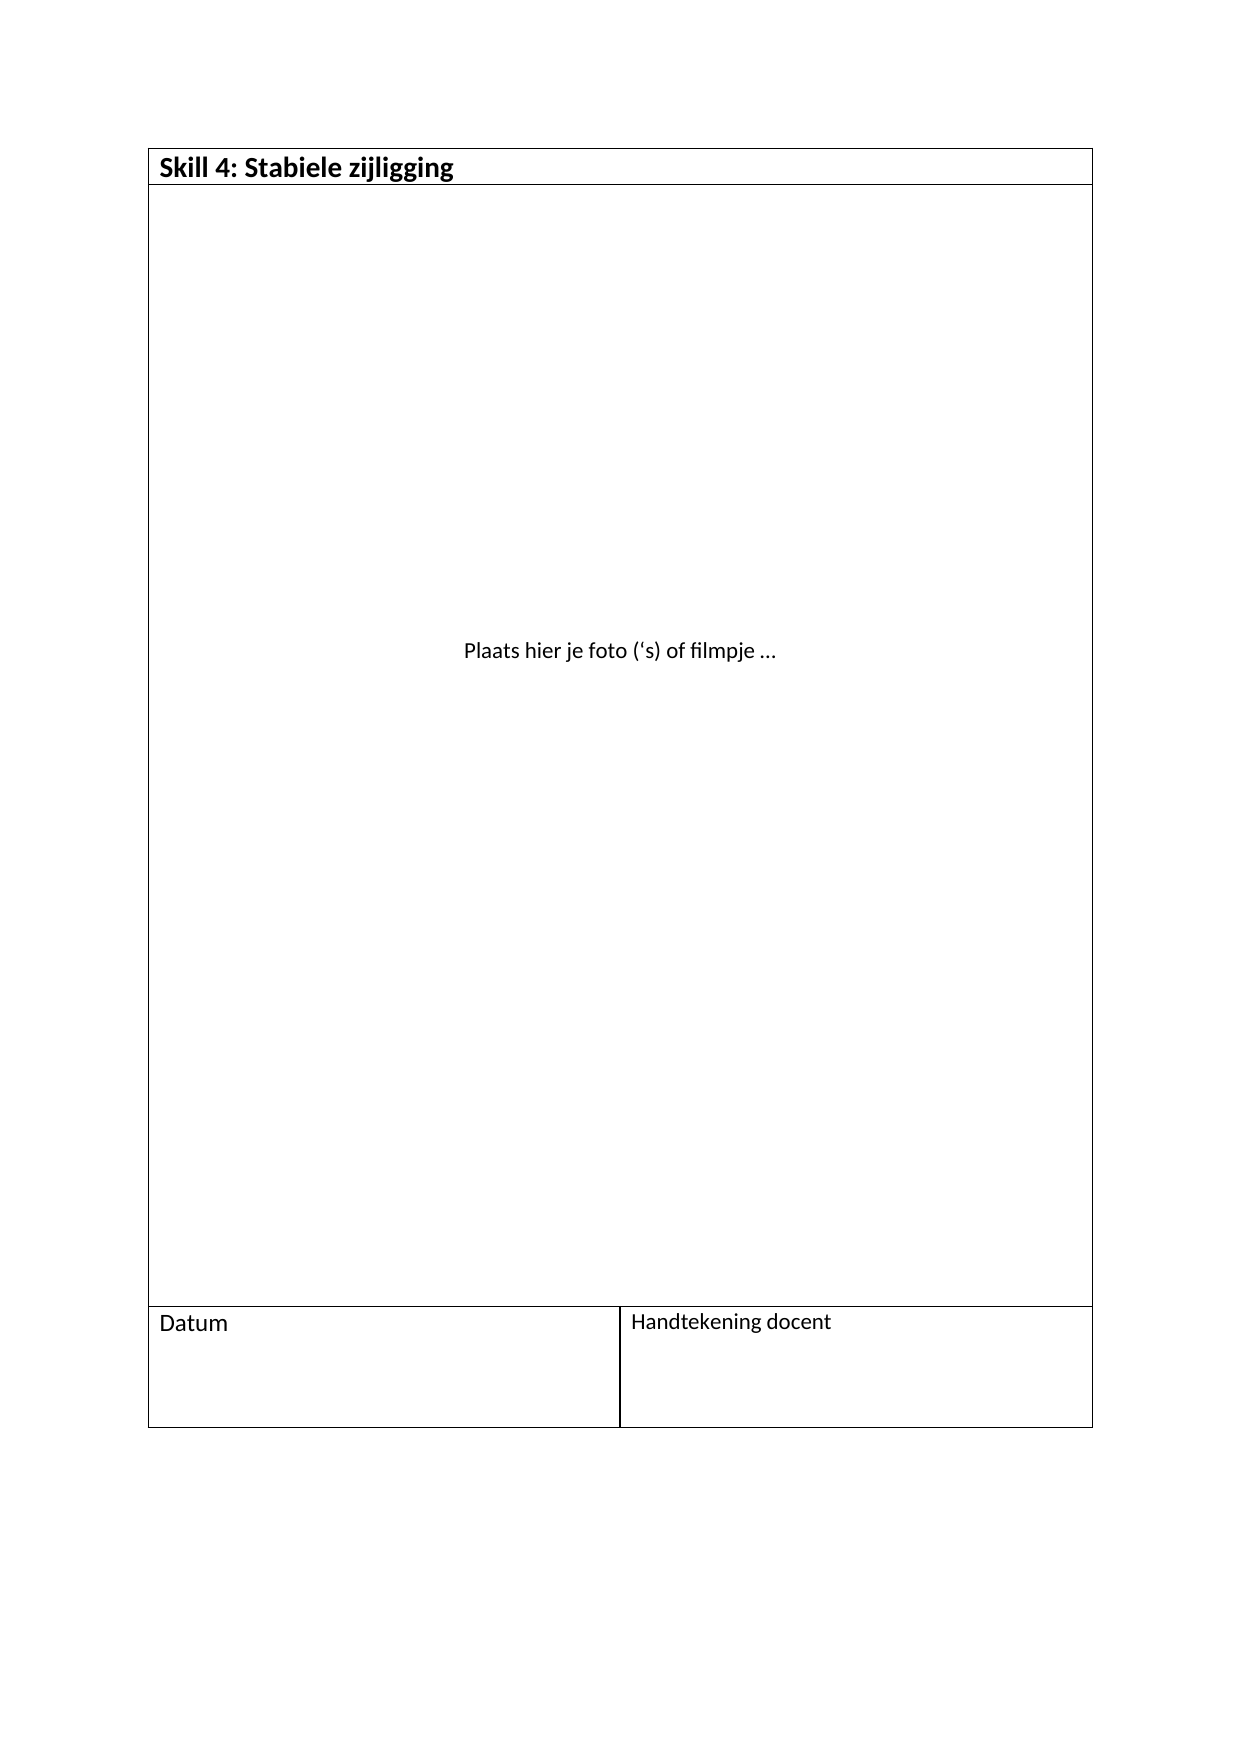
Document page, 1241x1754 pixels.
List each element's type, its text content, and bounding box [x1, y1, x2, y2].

table_header Skill 4: Stabiele zijligging [149, 149, 1092, 184]
table_cell Plaats hier je foto (‘s) of filmpje … [149, 185, 1092, 1306]
table_cell Handtekening docent [621, 1307, 1092, 1427]
table_cell Datum [149, 1307, 619, 1427]
